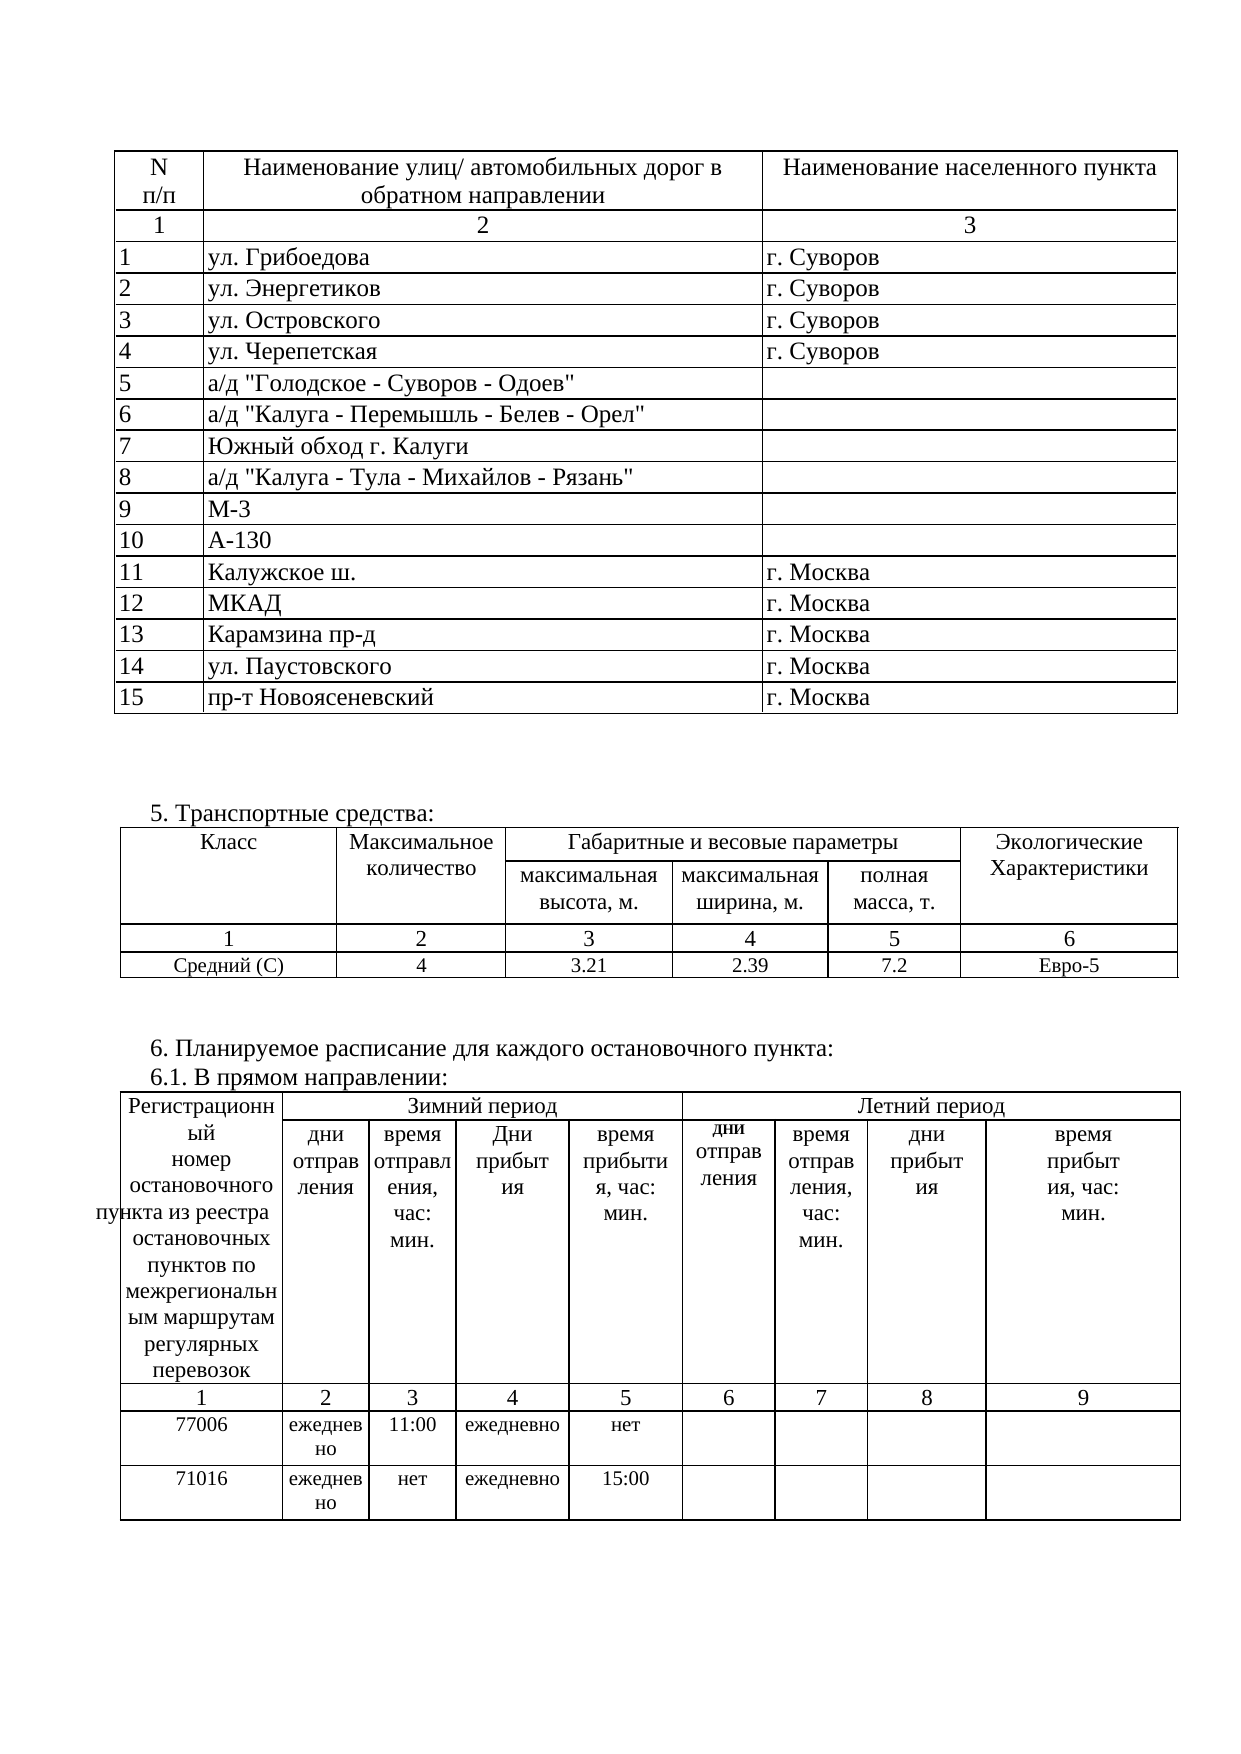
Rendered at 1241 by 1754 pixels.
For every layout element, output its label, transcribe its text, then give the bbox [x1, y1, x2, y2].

table_cell 5 [570, 1384, 682, 1410]
table_cell 7 [115, 430, 203, 461]
table_cell г. Суворов [763, 335, 1177, 366]
table_cell [776, 1466, 867, 1519]
table_cell 7.2 [829, 953, 960, 977]
table_cell г. Москва [763, 681, 1177, 712]
table_cell время отправ ления, час: мин. [776, 1121, 867, 1382]
text 6. Планируемое расписание для каждого остановочного пункта: [150, 1033, 1090, 1062]
table_cell нет [370, 1466, 455, 1519]
table_cell 2 [283, 1384, 368, 1410]
table_cell 4 [457, 1384, 568, 1410]
table_cell ежедневно [457, 1466, 568, 1519]
table_cell МКАД [204, 588, 762, 618]
table_cell 1 [121, 1384, 282, 1410]
table_cell 3 [506, 925, 672, 951]
table_cell 9 [987, 1384, 1180, 1410]
table_cell максимальная ширина, м. [673, 862, 827, 923]
table_cell ул. Островского [204, 305, 762, 335]
table_cell Калужское ш. [204, 557, 762, 587]
table_cell а/д "Голодское - Суворов - Одоев" [204, 368, 762, 398]
table_cell Средний (С) [121, 953, 336, 977]
table_cell [683, 1466, 774, 1519]
table_cell [776, 1412, 867, 1465]
table_cell [763, 366, 1177, 398]
table_cell дни прибыт ия [868, 1121, 985, 1382]
table_cell [763, 461, 1177, 492]
table_cell [763, 524, 1177, 555]
table_cell 2 [337, 925, 505, 951]
table_cell 3 [763, 209, 1177, 241]
table_cell 4 [115, 336, 203, 366]
table_cell [763, 429, 1177, 461]
table_cell 14 [115, 651, 203, 681]
table_cell М-3 [204, 494, 762, 524]
table_cell 11:00 [370, 1412, 455, 1465]
table_cell ул. Энергетиков [204, 274, 762, 303]
table_cell время прибыт ия, час: мин. [987, 1121, 1180, 1382]
table_cell 11 [115, 556, 203, 587]
table_cell [987, 1412, 1180, 1465]
table_cell а/д "Калуга - Тула - Михайлов - Рязань" [204, 462, 762, 492]
table_header N п/п [115, 152, 203, 209]
table_cell дни отправ ления [283, 1121, 368, 1382]
table_cell г. Москва [763, 650, 1177, 681]
table_cell ежедневно [283, 1466, 368, 1519]
table_cell А-130 [204, 525, 762, 555]
table_header Летний период [683, 1093, 1180, 1119]
table_cell [763, 492, 1177, 524]
table_cell 9 [115, 493, 203, 524]
table_cell нет [570, 1412, 682, 1465]
table_cell ДНИ отправ ления [683, 1121, 774, 1382]
table_cell 1 [121, 925, 336, 951]
table_cell 4 [337, 953, 505, 977]
table_cell Карамзина пр-д [204, 620, 762, 649]
table_cell 8 [868, 1384, 985, 1410]
table_cell 13 [115, 619, 203, 649]
table_cell 6 [115, 399, 203, 429]
table_cell г. Суворов [763, 304, 1177, 335]
table_cell Южный обход г. Калуги [204, 431, 762, 461]
table_cell 2.39 [673, 953, 827, 977]
table_cell 6 [961, 925, 1177, 951]
table_cell 3.21 [506, 953, 672, 977]
text 6.1. В прямом направлении: [150, 1062, 1090, 1091]
table_cell ул. Паустовского [204, 651, 762, 681]
table_cell Дни прибыт ия [457, 1121, 568, 1382]
table_cell время отправл ения, час: мин. [370, 1121, 455, 1382]
table_cell 2 [204, 211, 762, 241]
table_cell [868, 1466, 985, 1519]
table_cell Евро-5 [961, 953, 1177, 977]
table_cell 15:00 [570, 1466, 682, 1519]
table_cell г. Москва [763, 618, 1177, 649]
table_cell г. Суворов [763, 272, 1177, 303]
table_cell 15 [115, 682, 203, 712]
table_cell 3 [115, 305, 203, 335]
table_cell [683, 1412, 774, 1465]
table_cell 1 [115, 210, 203, 241]
table_cell ежедневно [283, 1412, 368, 1465]
table_cell г. Москва [763, 587, 1177, 618]
table_header Класс [121, 828, 336, 923]
table_cell 5 [829, 925, 960, 951]
table_cell [868, 1412, 985, 1465]
table_cell время прибыти я, час: мин. [570, 1121, 682, 1382]
table_cell 12 [115, 588, 203, 618]
table_cell г. Суворов [763, 241, 1177, 272]
table_cell 8 [115, 462, 203, 492]
table_cell 1 [115, 242, 203, 272]
table_cell 77006 [121, 1412, 282, 1465]
table_cell 2 [115, 273, 203, 303]
table_cell [987, 1466, 1180, 1519]
table_header Максимальное количество [337, 828, 505, 923]
table_cell а/д "Калуга - Перемышль - Белев - Орел" [204, 400, 762, 429]
table_cell пр-т Новоясеневский [204, 683, 762, 712]
table_header Наименование улиц/ автомобильных дорог в обратном направлении [204, 152, 762, 209]
table_cell 10 [115, 525, 203, 555]
table_header Наименование населенного пункта [763, 152, 1177, 209]
table_header Зимний период [283, 1093, 682, 1119]
table_header Экологические Характеристики [961, 828, 1177, 923]
table_cell 5 [115, 368, 203, 398]
table_cell максимальная высота, м. [506, 862, 672, 923]
table_cell ул. Черепетская [204, 337, 762, 366]
table_cell [763, 398, 1177, 429]
table_cell 71016 [121, 1466, 282, 1519]
table_cell 4 [673, 925, 827, 951]
table_cell полная масса, т. [829, 862, 960, 923]
table_header Габаритные и весовые параметры [506, 828, 960, 860]
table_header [121, 1093, 282, 1382]
table_cell 3 [370, 1384, 455, 1410]
table_cell 6 [683, 1384, 774, 1410]
table_cell ежедневно [457, 1412, 568, 1465]
table_cell ул. Грибоедова [204, 242, 762, 272]
table_cell 7 [776, 1384, 867, 1410]
table_cell г. Москва [763, 555, 1177, 587]
text 5. Транспортные средства: [150, 798, 1090, 827]
